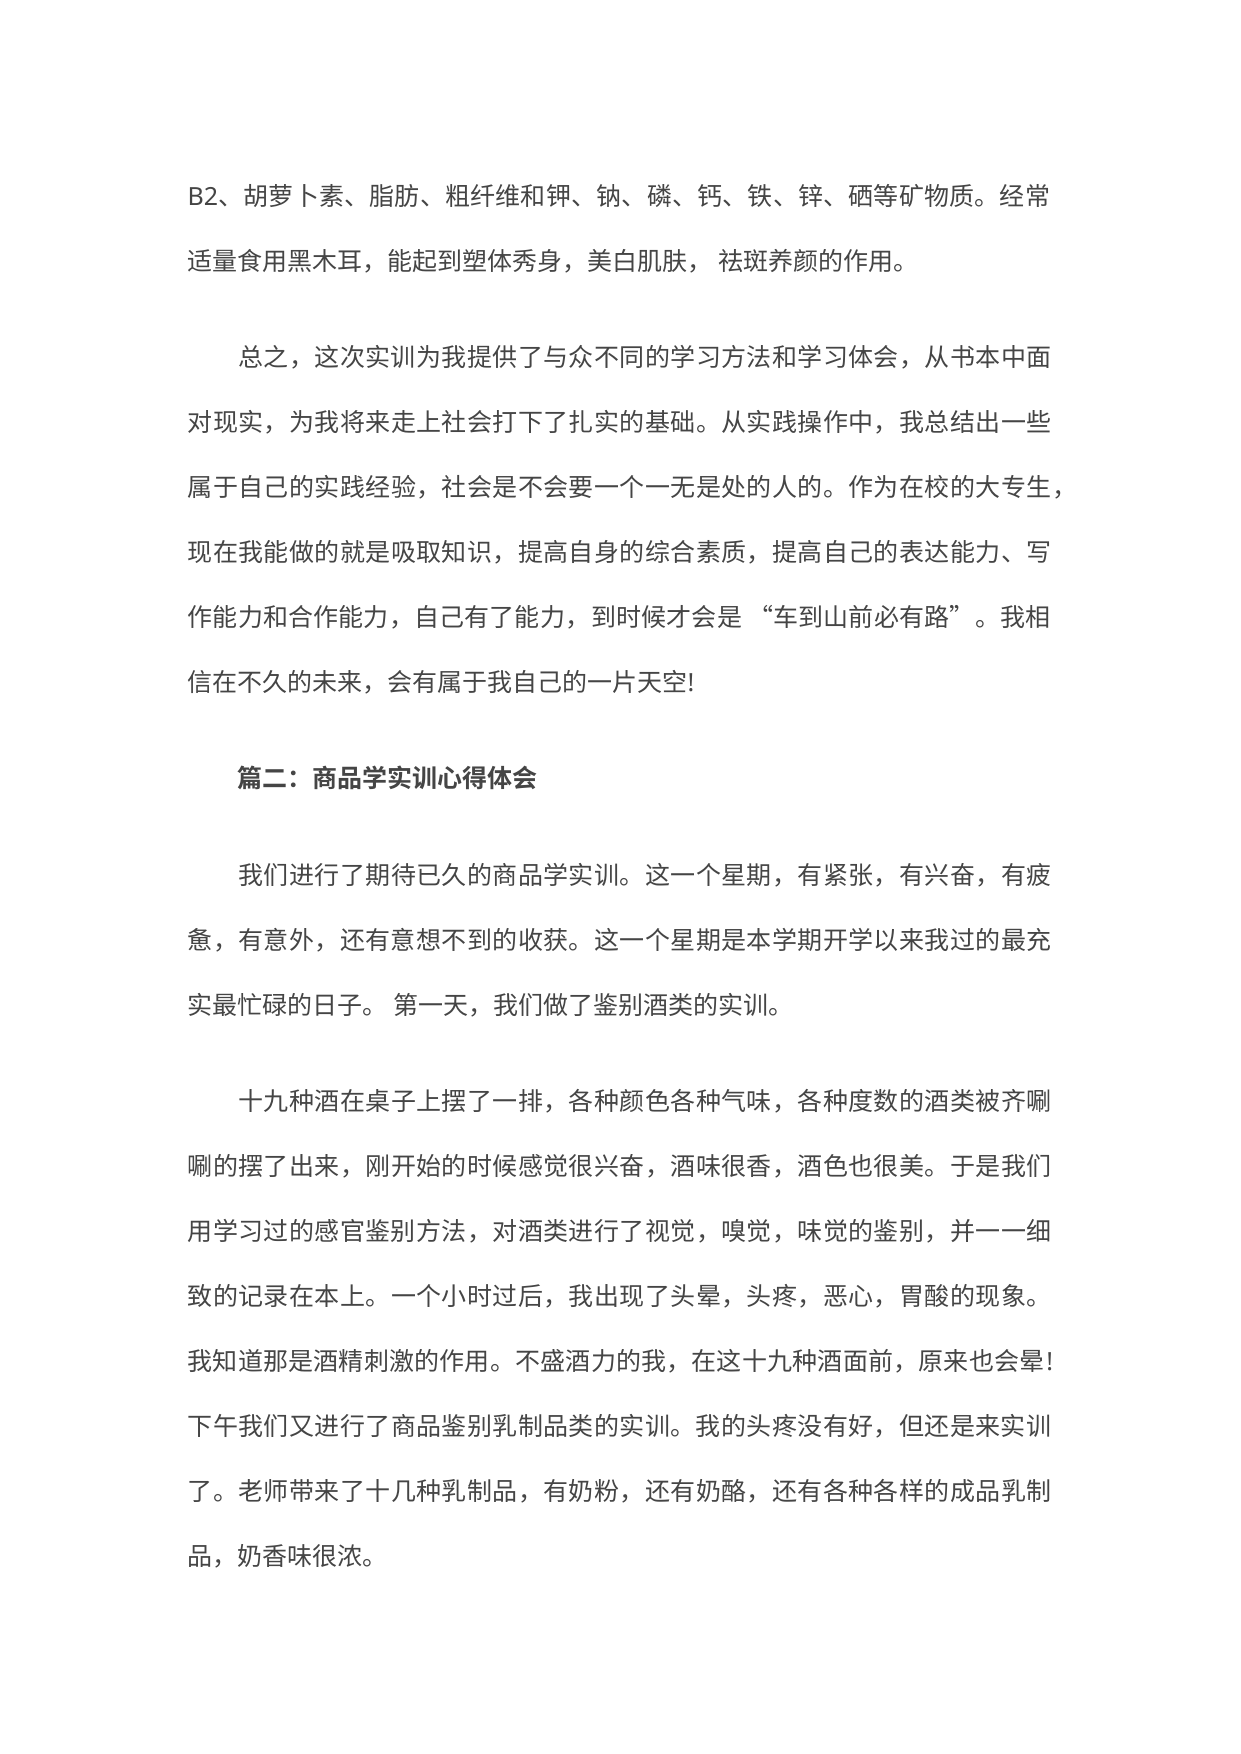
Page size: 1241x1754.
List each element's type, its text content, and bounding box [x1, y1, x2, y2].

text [187, 162, 1053, 292]
text 十九种酒在桌子上摆了一排，各种颜色各种气味，各种度数的酒类被齐唰唰的摆了出来，刚开始的时候感觉很兴奋，酒味很香，酒色也很美。于是我们用学习过的感官鉴别方法，对酒类进行了视觉，嗅觉，味觉的鉴别，并一一细致的记录在本上。一个小时过后，我出现了头晕，头疼，恶心，胃酸的现象。我知道那是酒精刺激的作用。不盛酒力的我，在这十九种酒面前，原来也会晕! 下午我们又进行了商品鉴别乳制品类的实训。我的头疼没有好，但还是来实训了。老师带来了十几种乳制品，有奶粉，还有奶酪，还有各种各样的成品乳制品，奶香味很浓。 [187, 1067, 1053, 1587]
text 我们进行了期待已久的商品学实训。这一个星期，有紧张，有兴奋，有疲惫，有意外，还有意想不到的收获。这一个星期是本学期开学以来我过的最充实最忙碌的日子。 第一天，我们做了鉴别酒类的实训。 [187, 841, 1053, 1036]
text 篇二：商品学实训心得体会 [187, 744, 1053, 809]
text 总之，这次实训为我提供了与众不同的学习方法和学习体会，从书本中面对现实，为我将来走上社会打下了扎实的基础。从实践操作中，我总结出一些属于自己的实践经验，社会是不会要一个一无是处的人的。作为在校的大专生，现在我能做的就是吸取知识，提高自身的综合素质，提高自己的表达能力、写作能力和合作能力，自己有了能力，到时候才会是 “车到山前必有路”。我相信在不久的未来，会有属于我自己的一片天空! [187, 323, 1053, 713]
